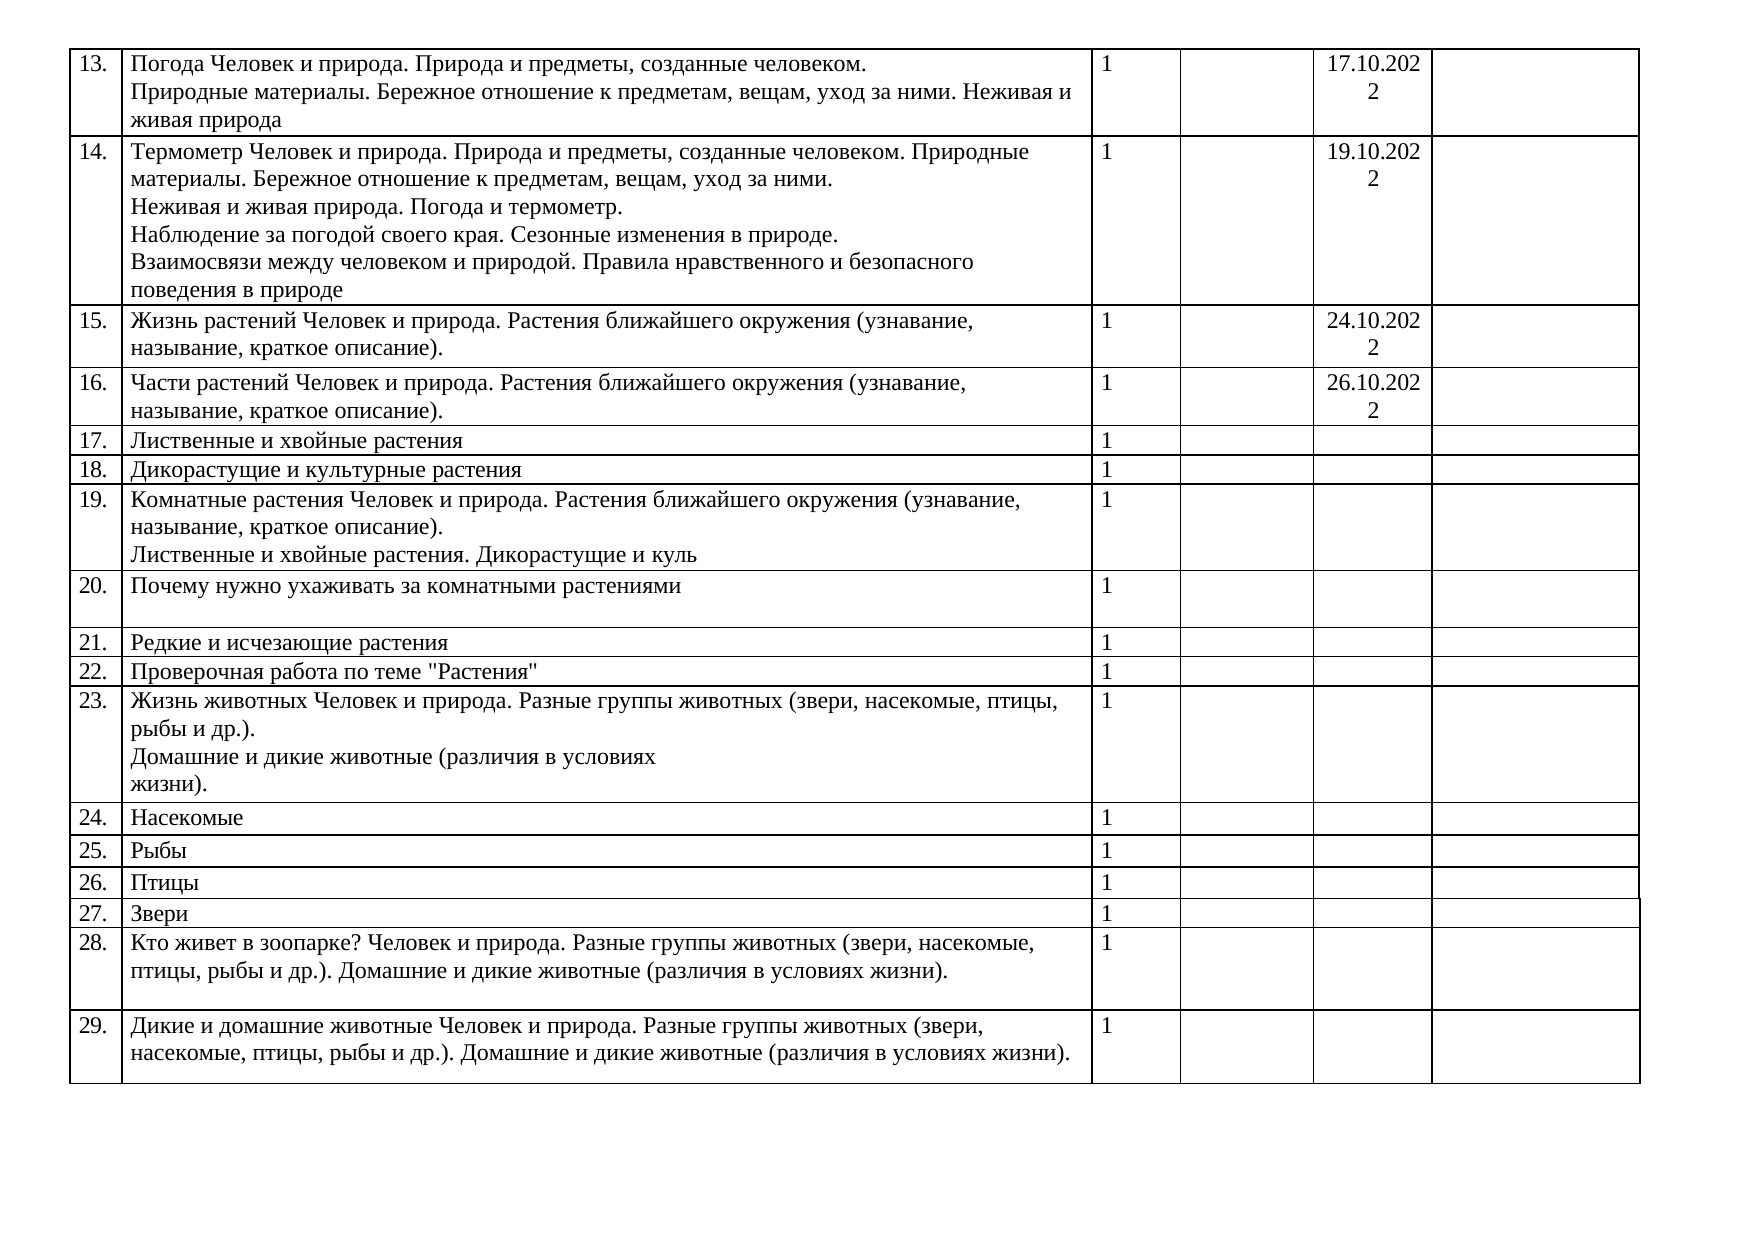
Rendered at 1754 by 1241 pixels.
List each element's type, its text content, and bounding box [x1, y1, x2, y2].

table_cell [1433, 928, 1639, 1009]
table_cell 14. [71, 137, 121, 304]
table_cell 1 [1093, 868, 1180, 897]
table_cell 21. [71, 628, 121, 656]
table_cell 19. [71, 485, 121, 570]
table_cell 1 [1093, 571, 1180, 627]
table_cell 20. [71, 571, 121, 627]
table_header 17.10.2022 [1314, 50, 1431, 135]
table_cell [1433, 868, 1638, 897]
table_cell [1181, 306, 1313, 367]
table_cell 26.10.2022 [1314, 368, 1431, 425]
table_cell [1433, 657, 1638, 685]
table_cell [1181, 628, 1313, 656]
table_header 13. [71, 50, 121, 135]
table_cell [1181, 485, 1313, 570]
table_cell [1314, 485, 1431, 570]
table_cell [1314, 456, 1431, 483]
table_cell [1433, 306, 1638, 367]
table_cell 1 [1093, 485, 1180, 570]
table_cell 24. [71, 803, 121, 834]
table_cell [1433, 803, 1638, 834]
table_cell [1181, 571, 1313, 627]
table_cell 22. [71, 657, 121, 685]
table_cell Комнатные растения Человек и природа. Растения ближайшего окружения (узнавание, называние, краткое описание). Лиственные и хвойные растения. Дикорастущие и куль [123, 485, 1091, 570]
table_cell 1 [1093, 687, 1180, 801]
table_cell 1 [1093, 836, 1180, 866]
table_cell [1433, 571, 1638, 627]
table_cell [1181, 456, 1313, 483]
table_cell Рыбы [123, 836, 1091, 866]
table_cell [1433, 628, 1638, 656]
table_cell [1314, 1011, 1431, 1083]
table_cell Почему нужно ухаживать за комнатными растениями [123, 571, 1091, 627]
table_cell 1 [1093, 456, 1180, 483]
table_cell [1433, 456, 1638, 483]
table_cell [1433, 137, 1638, 304]
table_cell [1314, 628, 1431, 656]
table_cell [1433, 1011, 1639, 1083]
table_cell 25. [71, 836, 121, 866]
table_cell [1181, 687, 1313, 801]
table_cell [1181, 899, 1313, 927]
table_cell 15. [71, 306, 121, 367]
table_cell Птицы [123, 868, 1091, 897]
table_cell Дикие и домашние животные Человек и природа. Разные группы животных (звери, насекомые, птицы, рыбы и др.). Домашние и дикие животные (различия в условиях жизни). [123, 1011, 1091, 1083]
table_cell [1181, 137, 1313, 304]
table_header [1433, 50, 1638, 135]
table_cell 1 [1093, 657, 1180, 685]
table_cell [1314, 928, 1431, 1009]
table_cell [1181, 657, 1313, 685]
table_cell 1 [1093, 803, 1180, 834]
table_cell Лиственные и хвойные растения [123, 426, 1091, 454]
table_cell 24.10.2022 [1314, 306, 1431, 367]
table_cell Жизнь растений Человек и природа. Растения ближайшего окружения (узнавание, называние, краткое описание). [123, 306, 1091, 367]
table_cell 1 [1093, 928, 1180, 1009]
table_cell [1433, 836, 1638, 866]
table_cell 1 [1093, 137, 1180, 304]
table_header 1 [1093, 50, 1180, 135]
table_cell [1314, 426, 1431, 454]
table_cell 29. [71, 1011, 121, 1083]
table_cell [1433, 485, 1638, 570]
table_cell [1433, 687, 1638, 801]
table_cell 23. [71, 687, 121, 801]
table_cell [1433, 426, 1638, 454]
table_cell [1433, 368, 1638, 425]
table_cell Жизнь животных Человек и природа. Разные группы животных (звери, насекомые, птицы, рыбы и др.). Домашние и дикие животные (различия в условиях жизни). [123, 687, 1091, 801]
table_cell [1314, 571, 1431, 627]
table_cell 16. [71, 368, 121, 425]
table_cell 18. [71, 456, 121, 483]
table_cell 1 [1093, 368, 1180, 425]
table_cell [1433, 899, 1639, 927]
table_cell Проверочная работа по теме "Растения" [123, 657, 1091, 685]
table_cell [1314, 687, 1431, 801]
table_cell [1181, 368, 1313, 425]
table_cell [1314, 868, 1431, 897]
table_cell Термометр Человек и природа. Природа и предметы, созданные человеком. Природные материалы. Бережное отношение к предметам, вещам, уход за ними. Неживая и живая природа. Погода и термометр. Наблюдение за погодой своего края. Сезонные изменения в природе. Взаимосвязи между человеком и природой. Правила нравственного и безопасного поведения в природе [123, 137, 1091, 304]
table_cell Дикорастущие и культурные растения [123, 456, 1091, 483]
table_cell 26. [71, 868, 121, 897]
table_cell [1181, 426, 1313, 454]
table_cell [1181, 836, 1313, 866]
table_cell Насекомые [123, 803, 1091, 834]
table_cell 1 [1093, 628, 1180, 656]
table_cell [1314, 803, 1431, 834]
table_cell 1 [1093, 426, 1180, 454]
table_cell Кто живет в зоопарке? Человек и природа. Разные группы животных (звери, насекомые, птицы, рыбы и др.). Домашние и дикие животные (различия в условиях жизни). [123, 928, 1091, 1009]
table_cell Части растений Человек и природа. Растения ближайшего окружения (узнавание, называние, краткое описание). [123, 368, 1091, 425]
table_cell [1314, 899, 1431, 927]
table_cell 1 [1093, 306, 1180, 367]
table_cell 28. [71, 928, 121, 1009]
table_header [1181, 50, 1313, 135]
table_cell [1181, 928, 1313, 1009]
table_cell 1 [1093, 1011, 1180, 1083]
table_cell 27. [71, 899, 121, 927]
table_cell Редкие и исчезающие растения [123, 628, 1091, 656]
table_cell [1314, 836, 1431, 866]
table_cell [1181, 1011, 1313, 1083]
table_cell 19.10.2022 [1314, 137, 1431, 304]
table_cell Звери [123, 899, 1091, 927]
table_cell [1181, 868, 1313, 897]
table_cell [1314, 657, 1431, 685]
table_cell [1181, 803, 1313, 834]
table_cell 17. [71, 426, 121, 454]
table_cell 1 [1093, 899, 1180, 927]
table_header Погода Человек и природа. Природа и предметы, созданные человеком. Природные материалы. Бережное отношение к предметам, вещам, уход за ними. Неживая и живая природа [123, 50, 1091, 135]
